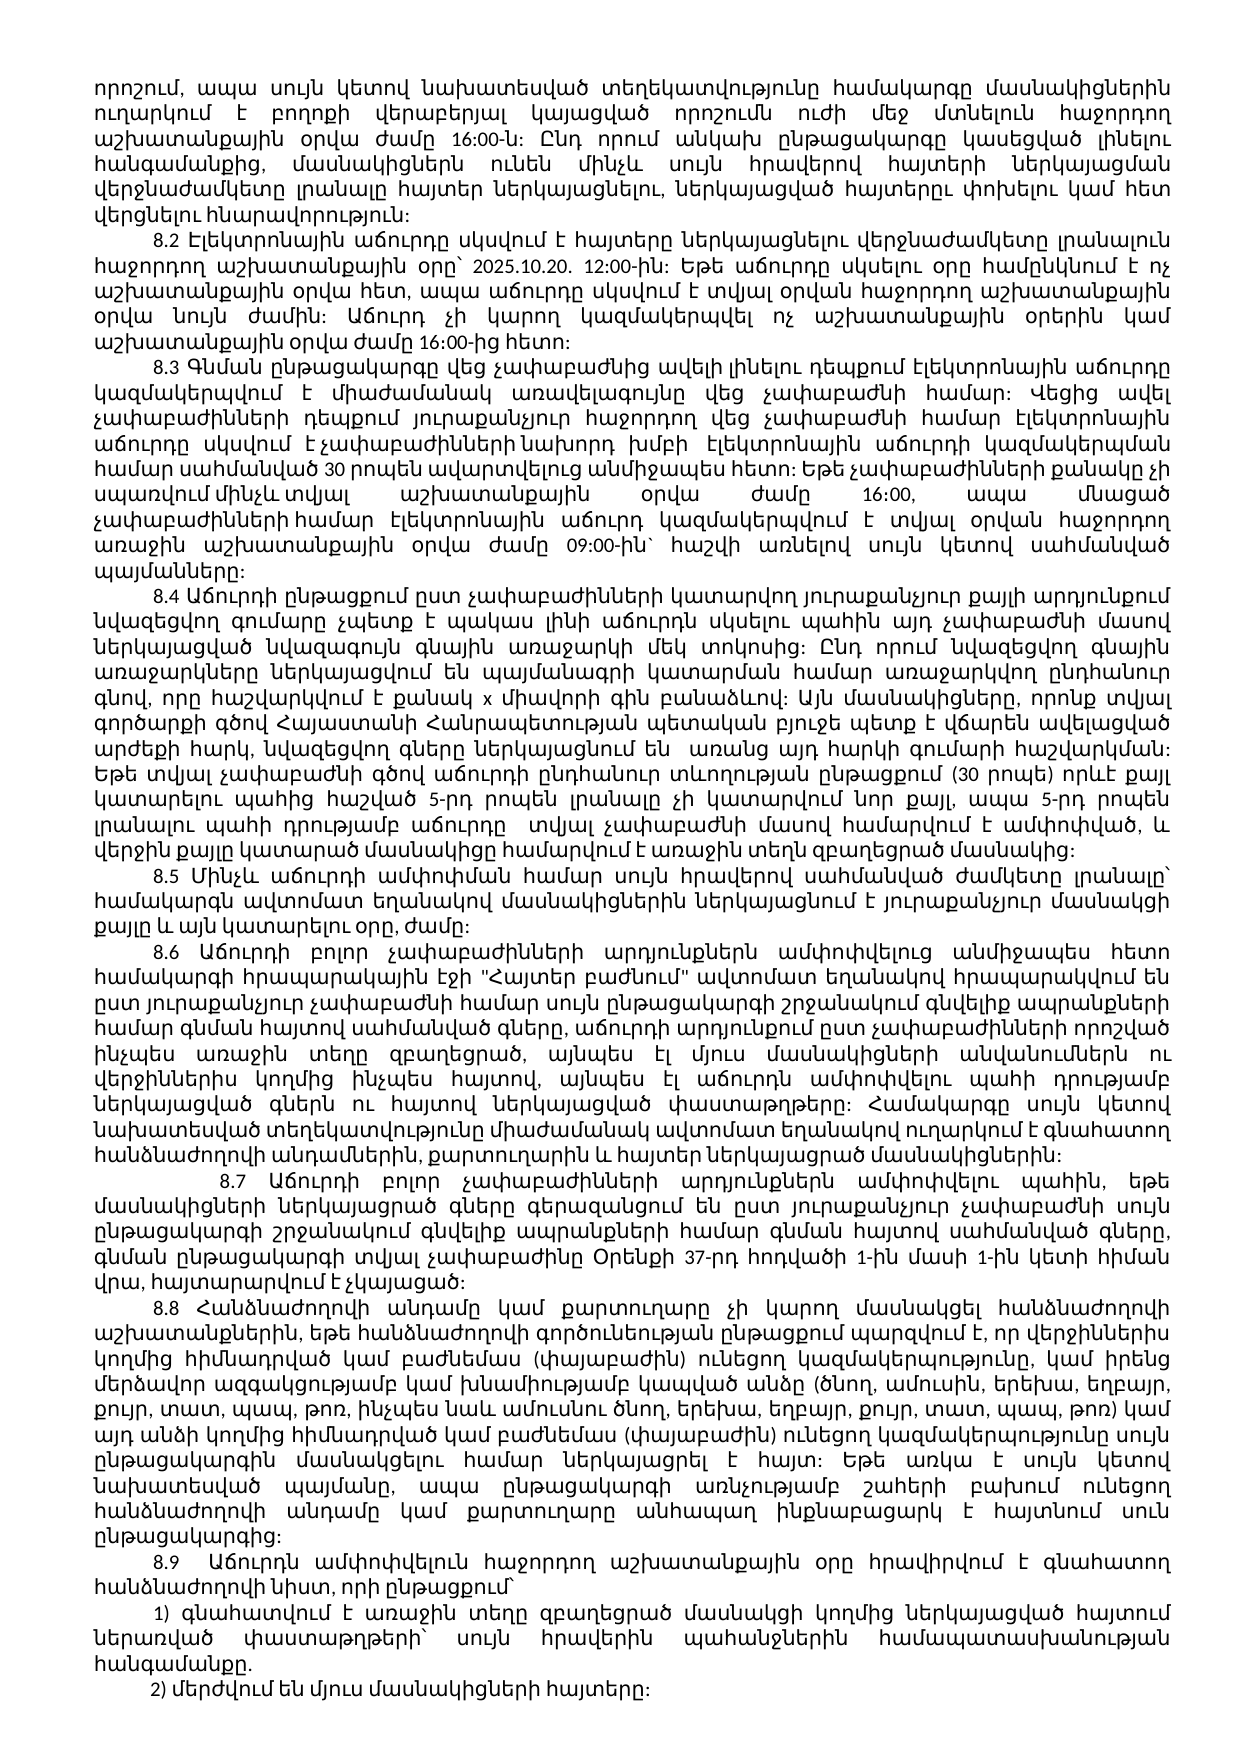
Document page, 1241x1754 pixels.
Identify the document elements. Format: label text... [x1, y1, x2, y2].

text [94, 75, 1171, 227]
text 8.4 Աճուրդի ընթացքում ըստ չափաբաժինների կատարվող յուրաքանչյուր քայլի արդյունքում նվազեցվող գումարը չպետք է պակաս լինի աճուրդն սկսելու պահին այդ չափաբաժնի մասով ներկայացված նվազագույն գնային առաջարկի մեկ տոկոսից: Ընդ որում նվազեցվող գնային առաջարկները ներկայացվում են պայմանագրի կատարման համար առաջարկվող ընդհանուր գնով, որը հաշվարկվում է քանակ x միավորի գին բանաձևով: Այն մասնակիցները, որոնք տվյալ գործարքի գծով Հայաստանի Հանրապետության պետական բյուջե պետք է վճարեն ավելացված արժեքի հարկ, նվազեցվող գները ներկայացնում են առանց այդ հարկի գումարի հաշվարկման: Եթե տվյալ չափաբաժնի գծով աճուրդի ընդհանուր տևողության ընթացքում (30 րոպե) որևէ քայլ կատարելու պահից հաշված 5-րդ րոպեն լրանալը չի կատարվում նոր քայլ, ապա 5-րդ րոպեն լրանալու պահի դրությամբ աճուրդը տվյալ չափաբաժնի մասով համարվում է ամփոփված, և վերջին քայլը կատարած մասնակիցը համարվում է առաջին տեղն զբաղեցրած մասնակից: [94, 583, 1171, 863]
text 1) գնահատվում է առաջին տեղը զբաղեցրած մասնակցի կողմից ներկայացված հայտում ներառված փաստաթղթերի՝ սույն հրավերին պահանջներին համապատասխանության հանգամանքը. [94, 1600, 1171, 1676]
text 8.3 Գնման ընթացակարգը վեց չափաբաժնից ավելի լինելու դեպքում էլեկտրոնային աճուրդը կազմակերպվում է միաժամանակ առավելագույնը վեց չափաբաժնի համար: Վեցից ավել չափաբաժինների դեպքում յուրաքանչյուր հաջորդող վեց չափաբաժնի համար էլեկտրոնային աճուրդը սկսվում է չափաբաժինների նախորդ խմբի էլեկտրոնային աճուրդի կազմակերպման համար սահմանված 30 րոպեն ավարտվելուց անմիջապես հետո: Եթե չափաբաժինների քանակը չի սպառվում մինչև տվյալ աշխատանքային օրվա ժամը 16։00, ապա մնացած չափաբաժինների համար էլեկտրոնային աճուրդ կազմակերպվում է տվյալ օրվան հաջորդող առաջին աշխատանքային օրվա ժամը 09:00-ին` հաշվի առնելով սույն կետով սահմանված պայմանները: [94, 354, 1171, 583]
text 8.8 Հանձնաժողովի անդամը կամ քարտուղարը չի կարող մասնակցել հանձնաժողովի աշխատանքներին, եթե հանձնաժողովի գործունեության ընթացքում պարզվում է, որ վերջիններիս կողմից հիմնադրված կամ բաժնեմաս (փայաբաժին) ունեցող կազմակերպությունը, կամ իրենց մերձավոր ազգակցությամբ կամ խնամիությամբ կապված անձը (ծնող, ամուսին, երեխա, եղբայր, քույր, տատ, պապ, թոռ, ինչպես նաև ամուսնու ծնող, երեխա, եղբայր, քույր, տատ, պապ, թոռ) կամ այդ անձի կողմից հիմնադրված կամ բաժնեմաս (փայաբաժին) ունեցող կազմակերպությունը սույն ընթացակարգին մասնակցելու համար ներկայացրել է հայտ: Եթե առկա է սույն կետով նախատեսված պայմանը, ապա ընթացակարգի առնչությամբ շահերի բախում ունեցող հանձնաժողովի անդամը կամ քարտուղարը անհապաղ ինքնաբացարկ է հայտնում սուն ընթացակարգից: [94, 1295, 1171, 1549]
text 8.9 Աճուրդն ամփոփվելուն հաջորդող աշխատանքային օրը հրավիրվում է գնահատող հանձնաժողովի նիստ, որի ընթացքում՝ [94, 1549, 1171, 1600]
text 8.6 Աճուրդի բոլոր չափաբաժինների արդյունքներն ամփոփվելուց անմիջապես հետո համակարգի հրապարակային էջի "Հայտեր բաժնում" ավտոմատ եղանակով հրապարակվում են ըստ յուրաքանչյուր չափաբաժնի համար սույն ընթացակարգի շրջանակում գնվելիք ապրանքների համար գնման հայտով սահմանված գները, աճուրդի արդյունքում ըստ չափաբաժինների որոշված ինչպես առաջին տեղը զբաղեցրած, այնպես էլ մյուս մասնակիցների անվանումներն ու վերջիններիս կողմից ինչպես հայտով, այնպես էլ աճուրդն ամփոփվելու պահի դրությամբ ներկայացված գներն ու հայտով ներկայացված փաստաթղթերը: Համակարգը սույն կետով նախատեսված տեղեկատվությունը միաժամանակ ավտոմատ եղանակով ուղարկում է գնահատող հանձնաժողովի անդամներին, քարտուղարին և հայտեր ներկայացրած մասնակիցներին: [94, 939, 1171, 1168]
text 8.5 Մինչև աճուրդի ամփոփման համար սույն հրավերով սահմանված ժամկետը լրանալը՝ համակարգն ավտոմատ եղանակով մասնակիցներին ներկայացնում է յուրաքանչյուր մասնակցի քայլը և այն կատարելու օրը, ժամը: [94, 863, 1171, 939]
text 8.7 Աճուրդի բոլոր չափաբաժինների արդյունքներն ամփոփվելու պահին, եթե մասնակիցների ներկայացրած գները գերազանցում են ըստ յուրաքանչյուր չափաբաժնի սույն ընթացակարգի շրջանակում գնվելիք ապրանքների համար գնման հայտով սահմանված գները, գնման ընթացակարգի տվյալ չափաբաժինը Օրենքի 37-րդ հոդվածի 1-ին մասի 1-ին կետի հիման վրա, հայտարարվում է չկայացած: [94, 1168, 1171, 1295]
text 8.2 Էլեկտրոնային աճուրդը սկսվում է հայտերը ներկայացնելու վերջնաժամկետը լրանալուն հաջորդող աշխատանքային օրը՝ 2025.10.20. 12:00 -ին: Եթե աճուրդը սկսելու օրը համընկնում է ոչ աշխատանքային օրվա հետ, ապա աճուրդը սկսվում է տվյալ օրվան հաջորդող աշխատանքային օրվա նույն ժամին: Աճուրդ չի կարող կազմակերպվել ոչ աշխատանքային օրերին կամ աշխատանքային օրվա ժամը 16։00-ից հետո: [94, 227, 1171, 354]
text 2) մերժվում են մյուս մասնակիցների հայտերը: [94, 1676, 1171, 1702]
